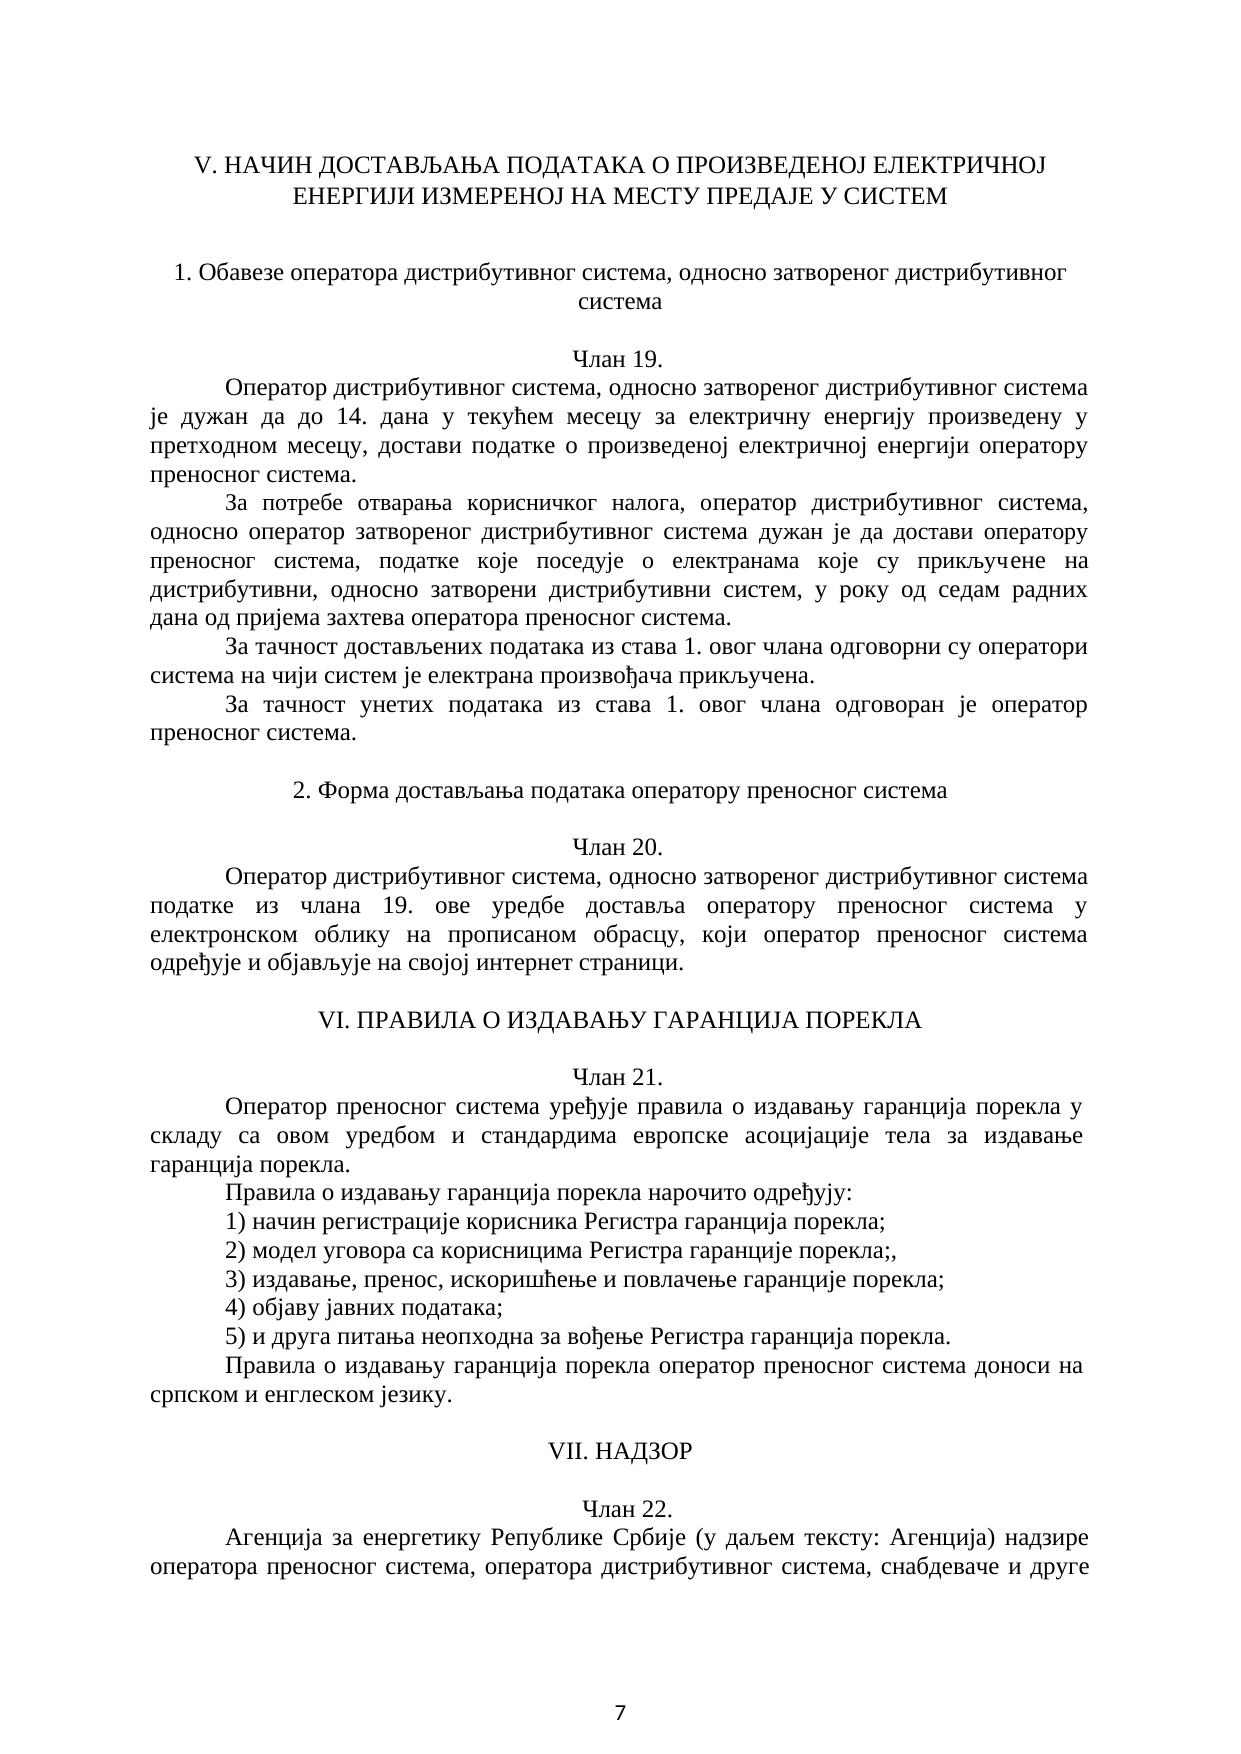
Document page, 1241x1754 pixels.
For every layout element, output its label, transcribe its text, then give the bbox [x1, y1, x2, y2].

text За потребе отварања корисничког налога, оператор дистрибутивног система, односно оператор затвореног дистрибутивног система дужан је да достави оператору преносног система, податке које поседује о електранама које су прикључене на дистрибутивни, односно затворени дистрибутивни систем, у року од седам радних дана од пријема захтева оператора преносног система. [150, 487, 1089, 631]
text V. НАЧИН ДОСТАВЉАЊА ПОДАТАКА О ПРОИЗВЕДЕНОЈ ЕЛЕКТРИЧНОЈ ЕНЕРГИЈИ ИЗМЕРЕНОЈ НА МЕСТУ ПРЕДАЈЕ У СИСТЕМ [150, 150, 1090, 210]
text Члан 21. [150, 1062, 1086, 1091]
text 2) модел уговора са корисницима Регистра гаранције порекла;, [150, 1235, 1084, 1264]
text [150, 1522, 1090, 1580]
subtitle VII. НАДЗОР [150, 1436, 1090, 1465]
text 1) начин регистрације корисника Регистра гаранција порекла; [150, 1206, 1084, 1235]
subtitle 1. Обавезе оператора дистрибутивног система, односно затвореног дистрибутивног система [150, 257, 1090, 315]
text Оператор преносног система уређује правила о издавању гаранција порекла у складу са овом уредбом и стандардима европске асоцијације тела за издавање гаранција порекла. [150, 1091, 1084, 1177]
text 4) објаву јавних података; [150, 1292, 1084, 1321]
text Члан 19. [150, 344, 1086, 372]
text 5) и друга питања неопходна за вођење Регистра гаранција порекла. [225, 1321, 1084, 1350]
subtitle 2. Форма достављања података оператору преносног система [150, 775, 1090, 804]
text Правила о издавању гаранција порекла нарочито одређују: [150, 1177, 1084, 1206]
text За тачност унетих података из става 1. овог члана одговоран је оператор преносног система. [150, 689, 1089, 746]
text Оператор дистрибутивног система, односно затвореног дистрибутивног система податке из члана 19. ове уредбе доставља оператору преносног система у електронском облику на прописаном обрасцу, који оператор преносног система одређује и објављује на својој интернет страници. [150, 861, 1089, 976]
text 3) издавање, пренос, искоришћење и повлачење гаранције порекла; [150, 1264, 1084, 1292]
text Оператор дистрибутивног система, односно затвореног дистрибутивног система је дужан да до 14. дана у текућем месецу за електричну енергију произведену у претходном месецу, достави податке о произведеној електричној енергији оператору преносног система. [150, 372, 1089, 487]
text Члан 20. [150, 832, 1086, 861]
text Правила о издавању гаранција порекла оператор преносног система доноси на српском и енглеском језику. [150, 1350, 1084, 1407]
subtitle VI. ПРАВИЛА О ИЗДАВАЊУ ГАРАНЦИЈА ПОРЕКЛА [150, 1005, 1090, 1034]
text Члан 22. [164, 1494, 1090, 1522]
text За тачност достављених података из става 1. овог члана одговорни су оператори система на чији систем је електрана произвођача прикључена. [150, 631, 1089, 689]
